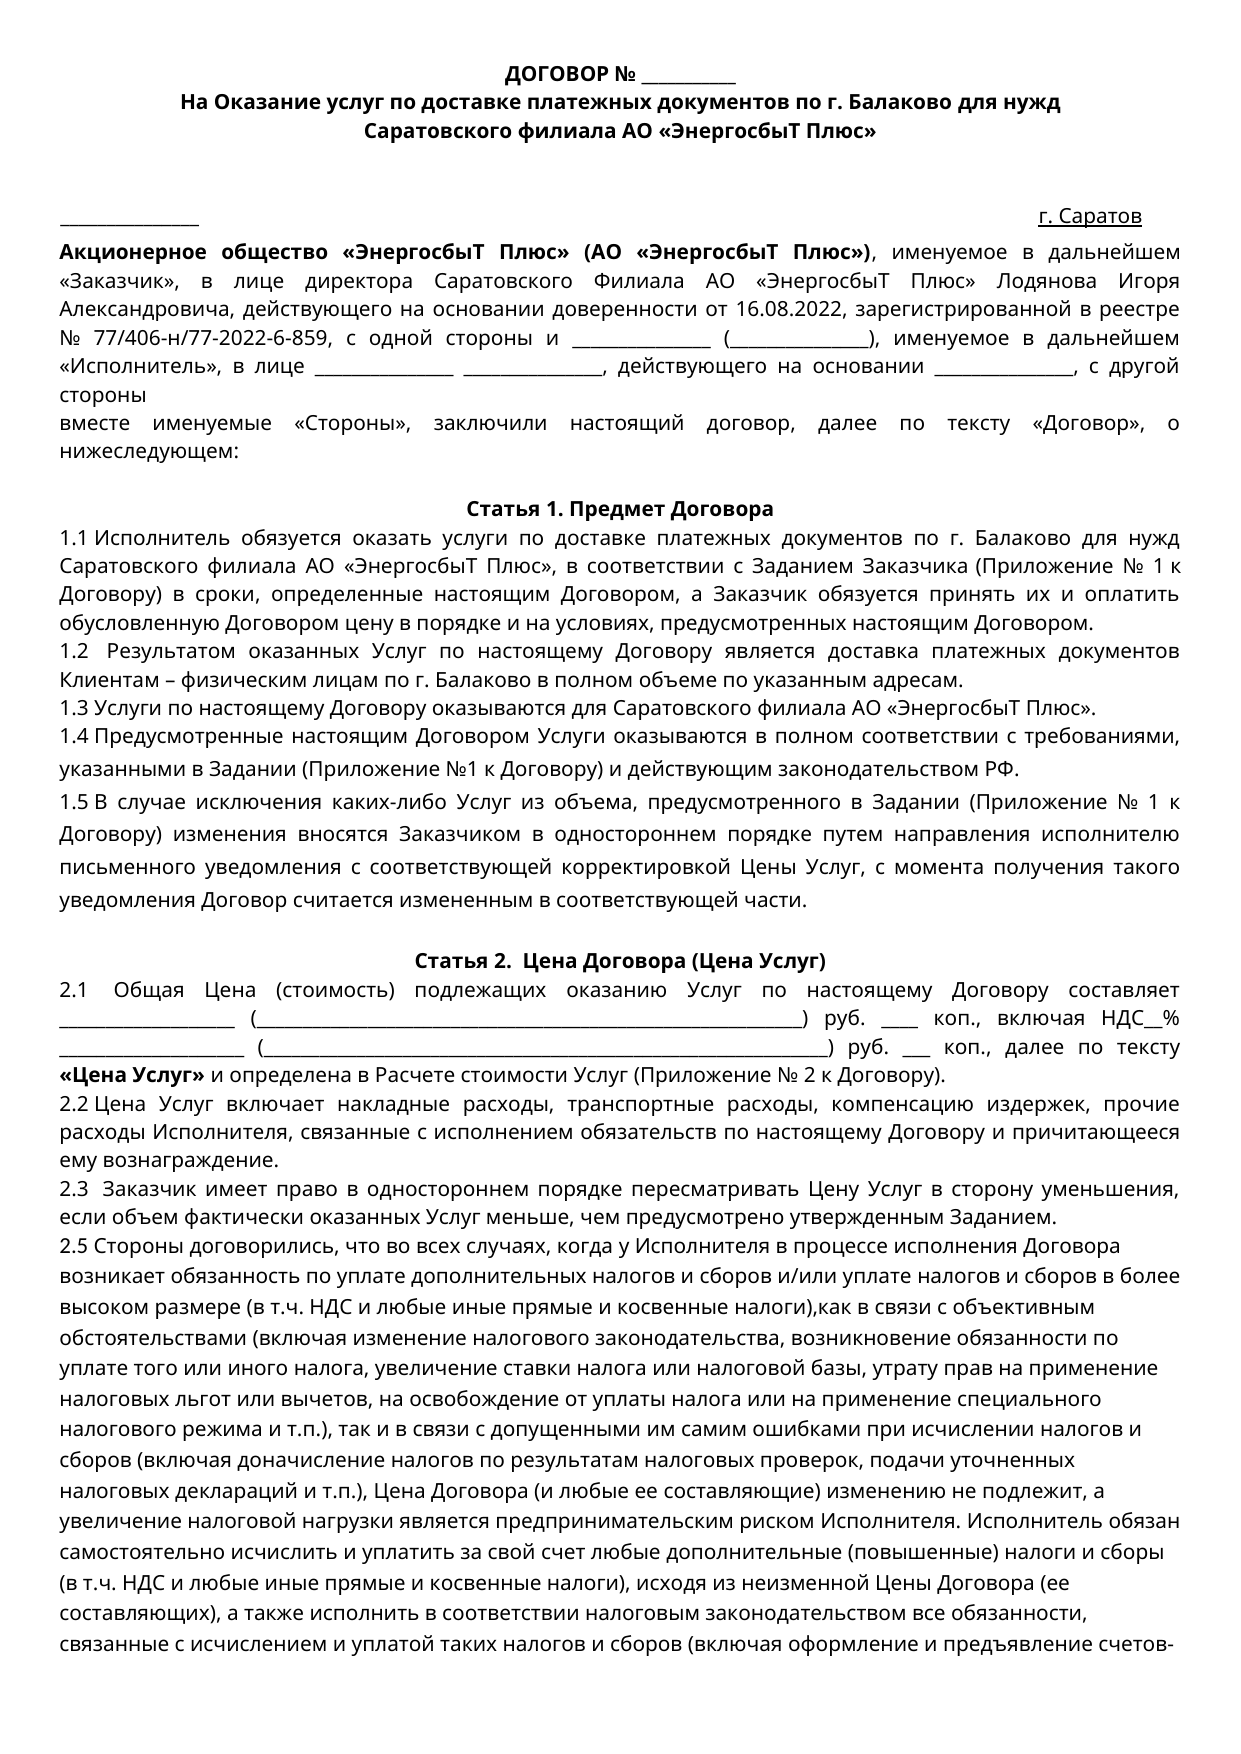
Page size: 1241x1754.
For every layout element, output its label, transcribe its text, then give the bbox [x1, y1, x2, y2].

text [59, 1535, 1181, 1657]
list Результатом оказанных Услуг по настоящему Договору является доставка платежных документов Клиентам – физическим лицам по г. Балаково в полном объеме по указанным адресам. [59, 636, 1181, 693]
list Предусмотренные настоящим Договором Услуги оказываются в полном соответствии с требованиями, указанными в Задании (Приложение №1 к Договору) и действующим законодательством РФ. [59, 722, 1181, 783]
text вместе именуемые «Стороны», заключили настоящий договор, далее по тексту «Договор», о нижеследующем: [59, 408, 1181, 465]
list Цена Услуг включает накладные расходы, транспортные расходы, компенсацию издержек, прочие расходы Исполнителя, связанные с исполнением обязательств по настоящему Договору и причитающееся ему вознаграждение. [59, 1089, 1181, 1174]
list Исполнитель обязуется оказать услуги по доставке платежных документов по г. Балаково для нужд Саратовского филиала АО «ЭнергосбыТ Плюс», в соответствии с Заданием Заказчика (Приложение № 1 к Договору) в сроки, определенные настоящим Договором, а Заказчик обязуется принять их и оплатить обусловленную Договором цену в порядке и на условиях, предусмотренных настоящим Договором. [59, 523, 1181, 636]
table_header _______________ [59, 201, 620, 237]
text Саратовского филиала АО «ЭнергосбыТ Плюс» [59, 116, 1181, 144]
list Услуги по настоящему Договору оказываются для Саратовского филиала АО «ЭнергосбыТ Плюс». [59, 693, 1181, 722]
list Заказчик имеет право в одностороннем порядке пересматривать Цену Услуг в сторону уменьшения, если объем фактически оказанных Услуг меньше, чем предусмотрено утвержденным Заданием. [59, 1174, 1181, 1231]
text На Оказание услуг по доставке платежных документов по г. Балаково для нужд [59, 87, 1181, 116]
text Акционерное общество «ЭнергосбыТ Плюс» (АО «ЭнергосбыТ Плюс»), именуемое в дальнейшем «Заказчик», в лице директора Саратовского Филиала АО «ЭнергосбыТ Плюс» Лодянова Игоря Александровича, действующего на основании доверенности от 16.08.2022, зарегистрированной в реестре № 77/406-н/77-2022-6-859, с одной стороны и _______________ (_______________), именуемое в дальнейшем «Исполнитель», в лице _______________ _______________, действующего на основании _______________, с другой стороны [59, 237, 1181, 408]
list Цена Договора (Цена Услуг) [59, 946, 1181, 975]
list Общая Цена (стоимость) подлежащих оказанию Услуг по настоящему Договору составляет ___________________ (___________________________________________________________) руб. ____ коп., включая НДС__% ____________________ (_____________________________________________________________) руб. ___ коп., далее по тексту «Цена Услуг» и определена в Расчете стоимости Услуг (Приложение № 2 к Договору). [59, 975, 1181, 1089]
text ДОГОВОР № ___________ [59, 59, 1181, 87]
list В случае исключения каких-либо Услуг из объема, предусмотренного в Задании (Приложение № 1 к Договору) изменения вносятся Заказчиком в одностороннем порядке путем направления исполнителю письменного уведомления с соответствующей корректировкой Цены Услуг, с момента получения такого уведомления Договор считается измененным в соответствующей части. [59, 787, 1181, 913]
list Предмет Договора [59, 494, 1181, 523]
table_header г. Саратов [620, 201, 1181, 237]
